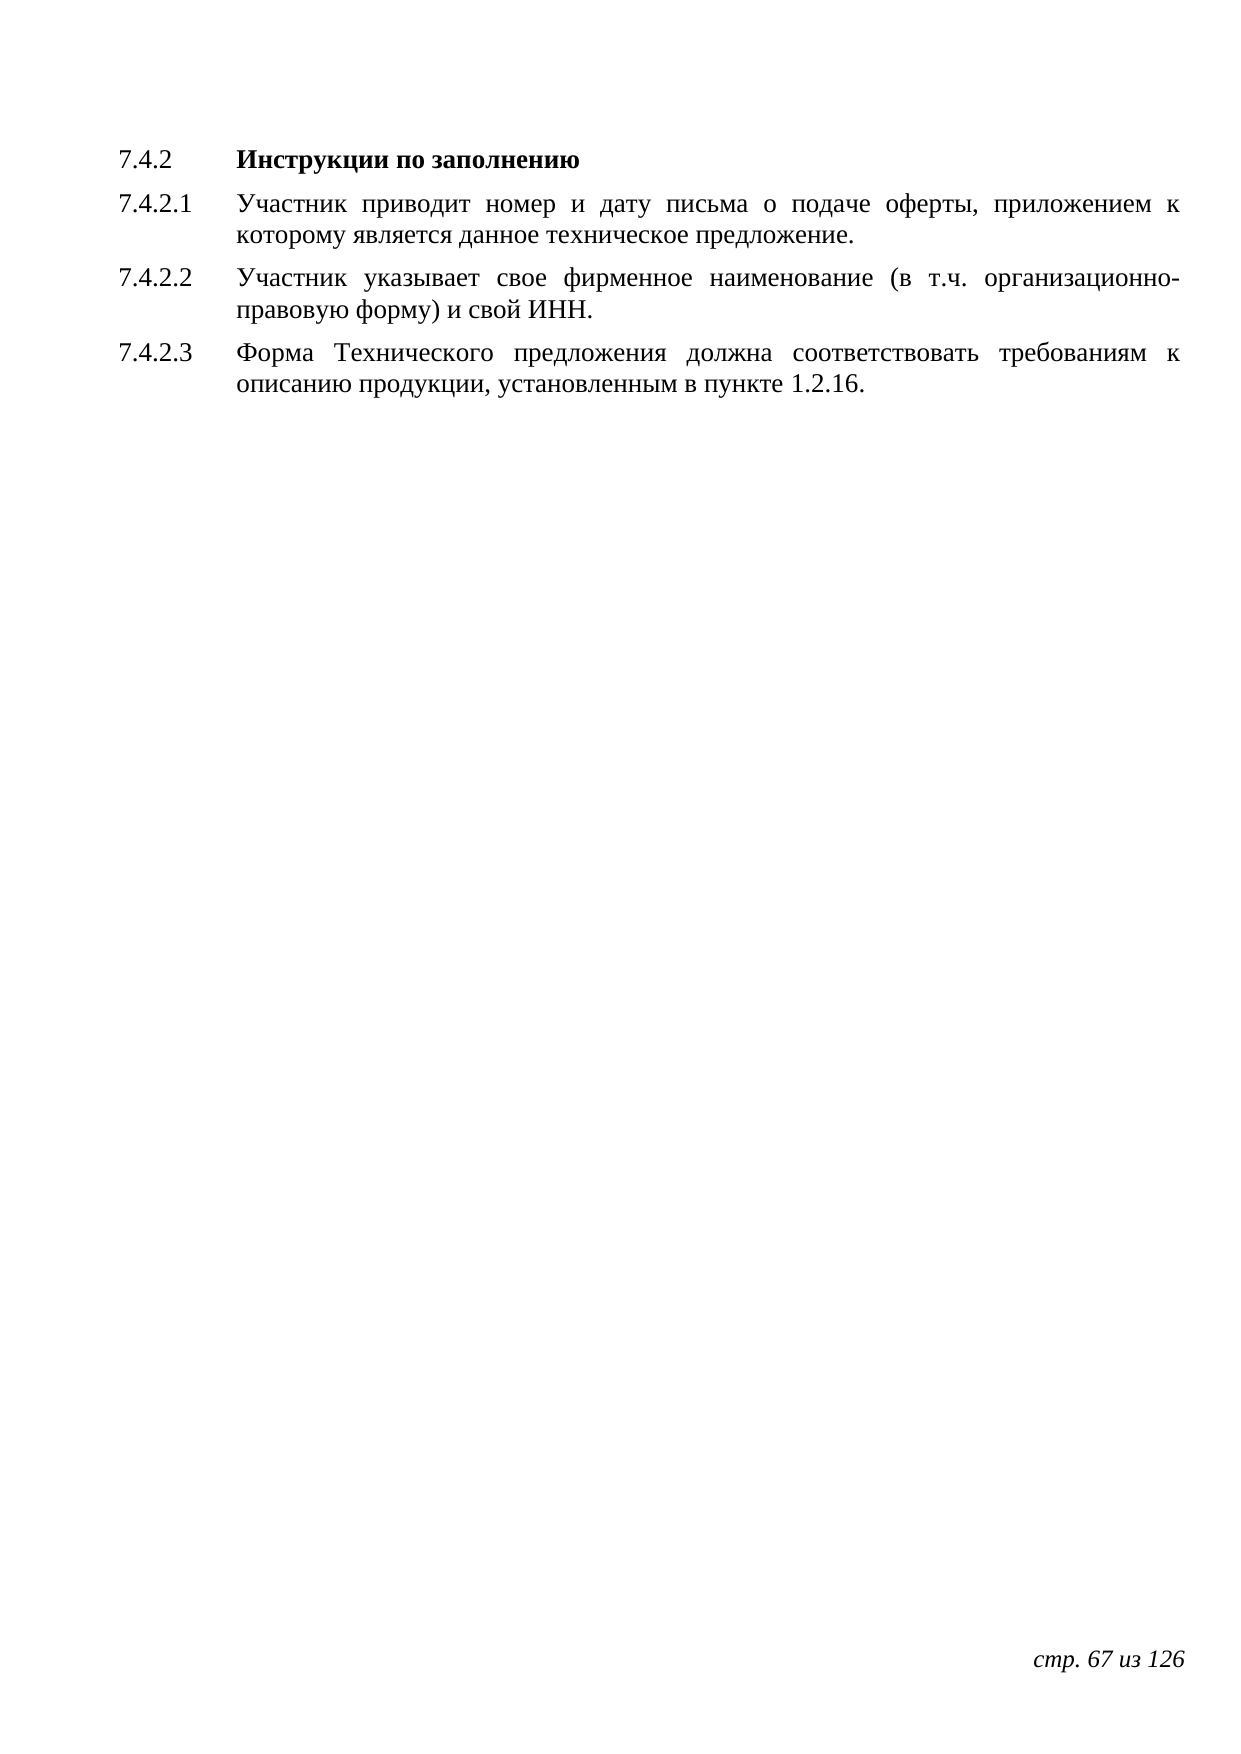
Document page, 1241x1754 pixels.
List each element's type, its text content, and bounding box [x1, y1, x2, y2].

text Инструкции по заполнению [118, 143, 1181, 174]
text Участник приводит номер и дату письма о подаче оферты, приложением к которому является данное техническое предложение. [118, 187, 1181, 249]
text Участник указывает свое фирменное наименование (в т.ч. организационно-правовую форму) и свой ИНН. [118, 262, 1181, 324]
text Форма Технического предложения должна соответствовать требованиям к описанию продукции, установленным в пункте 1.2.16. [118, 336, 1181, 399]
